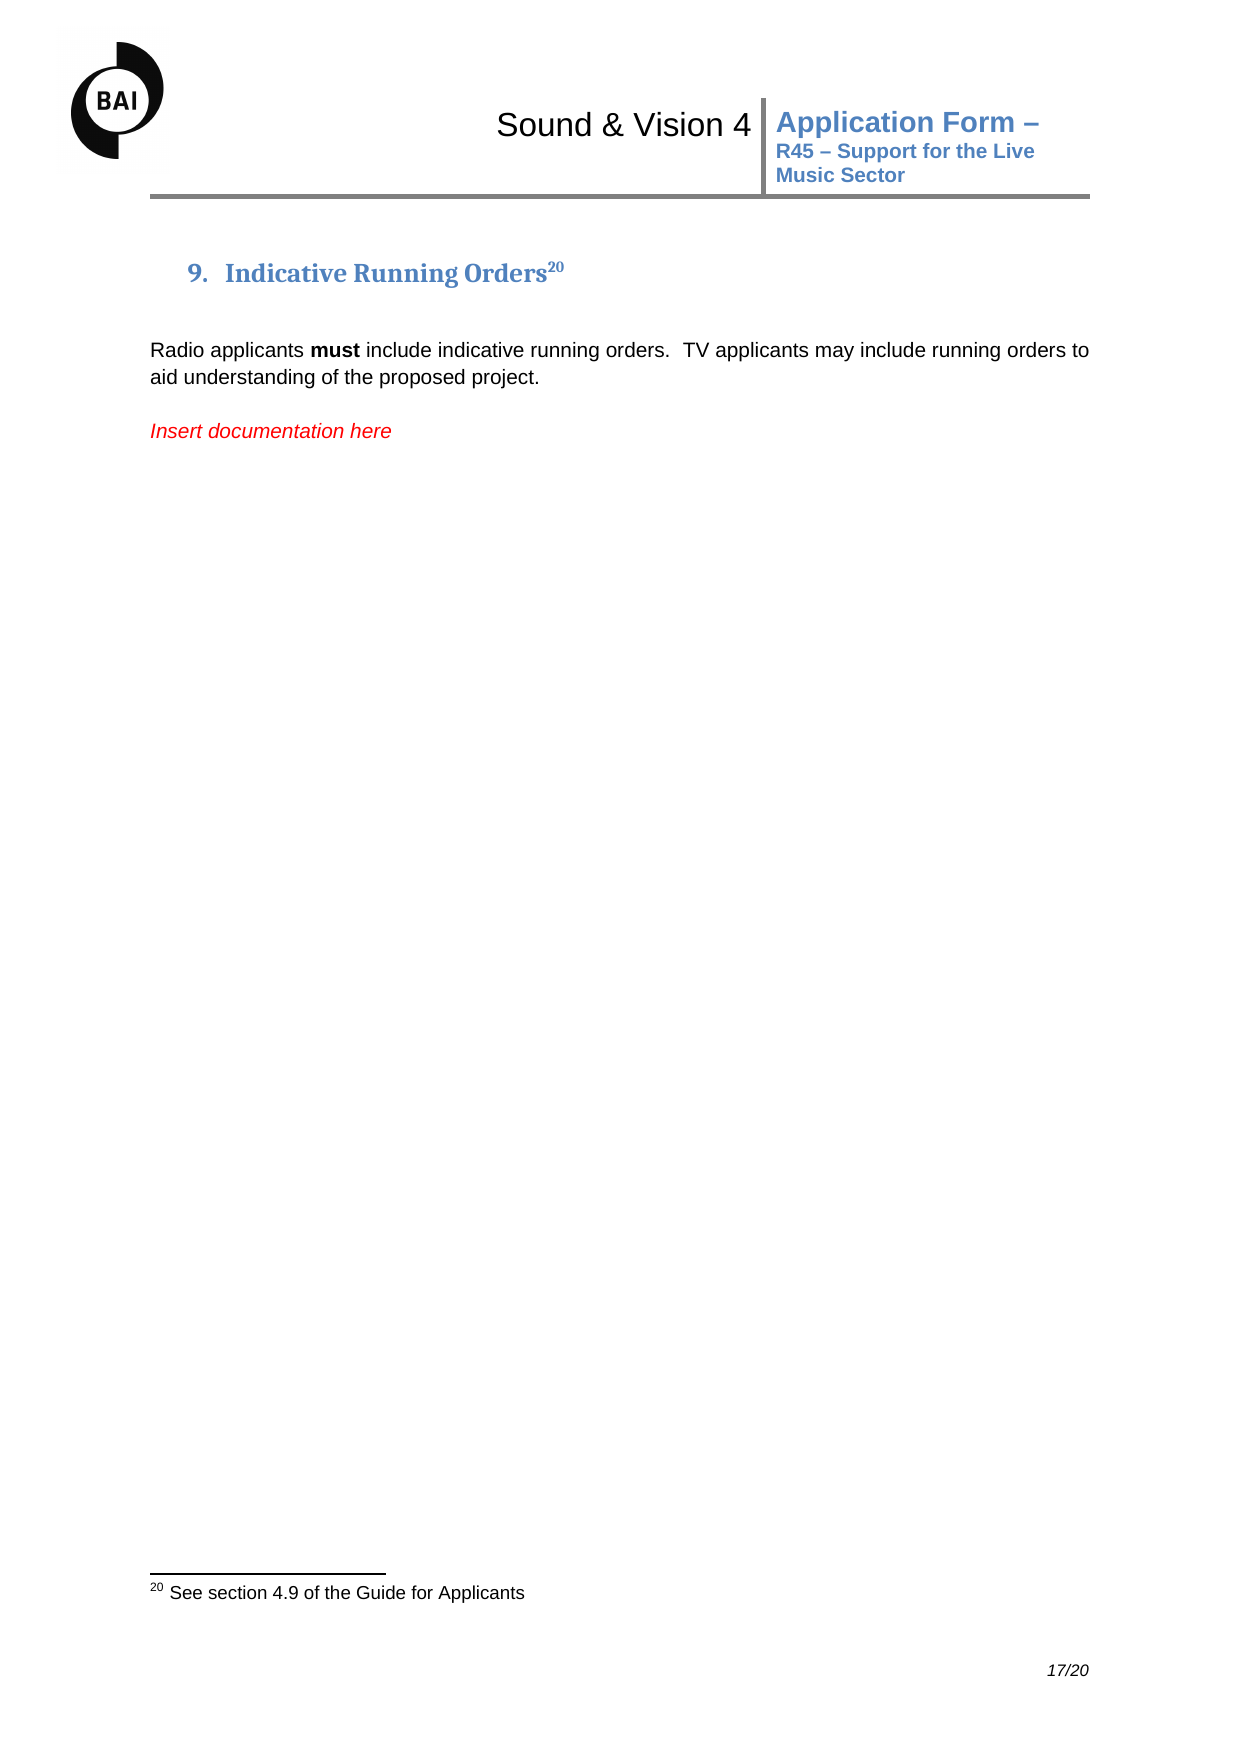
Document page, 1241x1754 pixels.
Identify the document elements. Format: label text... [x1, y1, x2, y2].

text Insert documentation here [150, 413, 1090, 443]
text Radio applicants must include indicative running orders. TV applicants may include running orders to aid understanding of the proposed project. [150, 338, 1090, 389]
picture [56, 26, 171, 174]
subtitle Indicative Running Orders [187, 258, 1090, 289]
